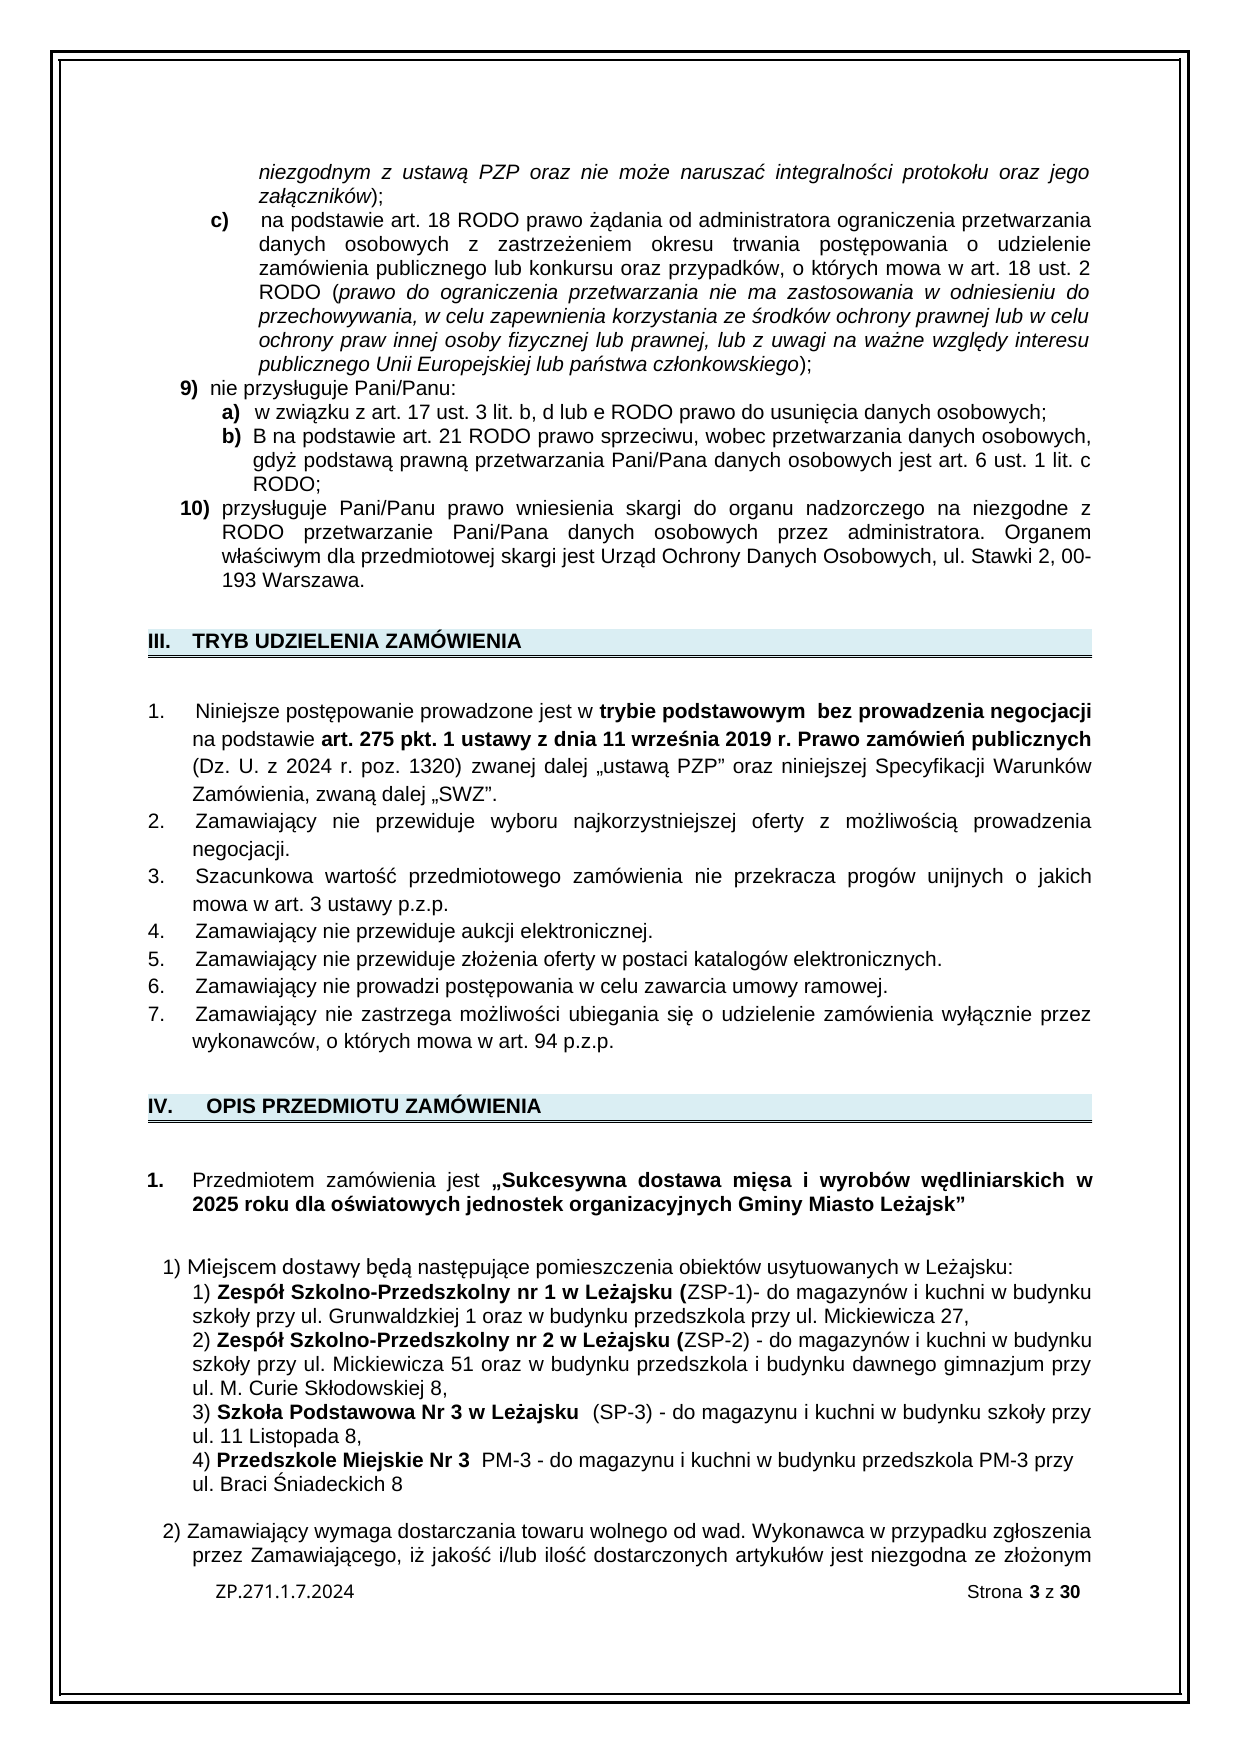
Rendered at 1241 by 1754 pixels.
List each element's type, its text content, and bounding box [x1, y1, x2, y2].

text 3) Szkoła Podstawowa Nr 3 w Leżajsku (SP-3) - do magazynu i kuchni w budynku szkoły przy ul. 11 Listopada 8, [192, 1399, 1092, 1447]
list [210, 160, 1092, 208]
list OPIS PRZEDMIOTU ZAMÓWIENIA [148, 1094, 1092, 1120]
list B na podstawie art. 21 RODO prawo sprzeciwu, wobec przetwarzania danych osobowych, gdyż podstawą prawną przetwarzania Pani/Pana danych osobowych jest art. 6 ust. 1 lit. c RODO; [222, 424, 1092, 496]
list Niniejsze postępowanie prowadzone jest w trybie podstawowym bez prowadzenia negocjacji na podstawie art. 275 pkt. 1 ustawy z dnia 11 września 2019 r. Prawo zamówień publicznych (Dz. U. z 2024 r. poz. 1320) zwanej dalej „ustawą PZP” oraz niniejszej Specyfikacji Warunków Zamówienia, zwaną dalej „SWZ”. [148, 699, 1092, 806]
list nie przysługuje Pani/Panu: [180, 376, 1092, 400]
list Szacunkowa wartość przedmiotowego zamówienia nie przekracza progów unijnych o jakich mowa w art. 3 ustawy p.z.p. [148, 864, 1092, 916]
text 2) Zespół Szkolno-Przedszkolny nr 2 w Leżajsku (ZSP-2) - do magazynów i kuchni w budynku szkoły przy ul. Mickiewicza 51 oraz w budynku przedszkola i budynku dawnego gimnazjum przy ul. M. Curie Skłodowskiej 8, [192, 1328, 1092, 1399]
list na podstawie art. 18 RODO prawo żądania od administratora ograniczenia przetwarzania danych osobowych z zastrzeżeniem okresu trwania postępowania o udzielenie zamówienia publicznego lub konkursu oraz przypadków, o których mowa w art. 18 ust. 2 RODO (prawo do ograniczenia przetwarzania nie ma zastosowania w odniesieniu do przechowywania, w celu zapewnienia korzystania ze środków ochrony prawnej lub w celu ochrony praw innej osoby fizycznej lub prawnej, lub z uwagi na ważne względy interesu publicznego Unii Europejskiej lub państwa członkowskiego); [210, 208, 1092, 376]
list Zamawiający nie zastrzega możliwości ubiegania się o udzielenie zamówienia wyłącznie przez wykonawców, o których mowa w art. 94 p.z.p. [148, 1002, 1092, 1053]
list Przedmiotem zamówienia jest „Sukcesywna dostawa mięsa i wyrobów wędliniarskich w 2025 roku dla oświatowych jednostek organizacyjnych Gminy Miasto Leżajsk” [147, 1167, 1092, 1215]
text 1) Miejscem dostawy będą następujące pomieszczenia obiektów usytuowanych w Leżajsku: [162, 1252, 1092, 1280]
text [162, 1519, 1092, 1567]
list Zamawiający nie przewiduje aukcji elektronicznej. [148, 919, 1092, 943]
text 4) Przedszkole Miejskie Nr 3 PM-3 - do magazynu i kuchni w budynku przedszkola PM-3 przy ul. Braci Śniadeckich 8 [192, 1447, 1092, 1495]
list Zamawiający nie przewiduje wyboru najkorzystniejszej oferty z możliwością prowadzenia negocjacji. [148, 809, 1092, 861]
list TRYB UDZIELENIA ZAMÓWIENIA [148, 629, 1092, 655]
list przysługuje Pani/Panu prawo wniesienia skargi do organu nadzorczego na niezgodne z RODO przetwarzanie Pani/Pana danych osobowych przez administratora. Organem właściwym dla przedmiotowej skargi jest Urząd Ochrony Danych Osobowych, ul. Stawki 2, 00-193 Warszawa. [180, 496, 1092, 591]
list w związku z art. 17 ust. 3 lit. b, d lub e RODO prawo do usunięcia danych osobowych; [222, 400, 1092, 424]
text 1) Zespół Szkolno-Przedszkolny nr 1 w Leżajsku (ZSP-1)- do magazynów i kuchni w budynku szkoły przy ul. Grunwaldzkiej 1 oraz w budynku przedszkola przy ul. Mickiewicza 27, [192, 1280, 1092, 1328]
list Zamawiający nie przewiduje złożenia oferty w postaci katalogów elektronicznych. [148, 947, 1092, 971]
list Zamawiający nie prowadzi postępowania w celu zawarcia umowy ramowej. [148, 974, 1092, 998]
